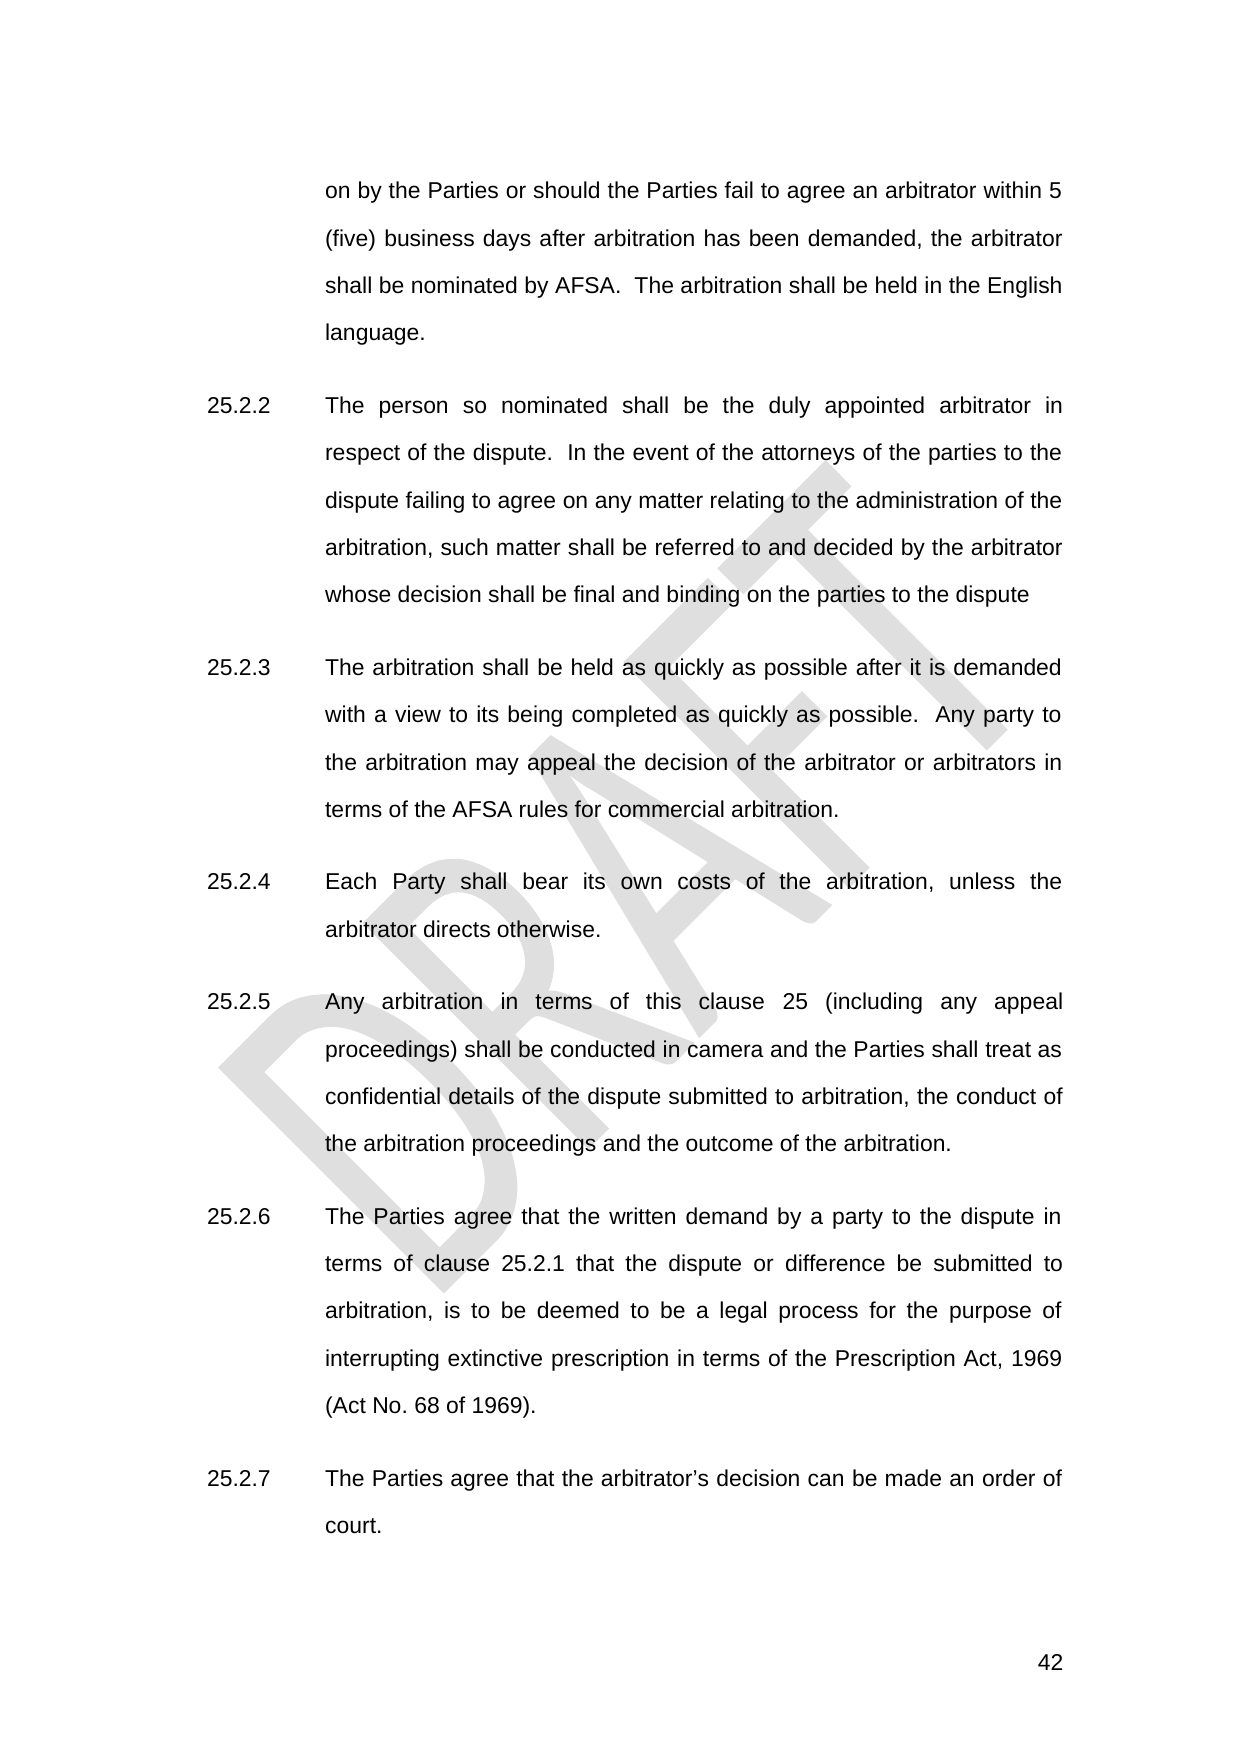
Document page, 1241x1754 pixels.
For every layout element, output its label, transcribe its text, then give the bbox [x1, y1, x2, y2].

text Each Party shall bear its own costs of the arbitration, unless the arbitrator directs otherwise. [207, 868, 1063, 942]
text Any arbitration in terms of this clause 24 (including any appeal proceedings) shall be conducted in camera and the Parties shall treat as confidential details of the dispute submitted to arbitration, the conduct of the arbitration proceedings and the outcome of the arbitration. [207, 988, 1063, 1157]
text The Parties agree that the arbitrator’s decision can be made an order of court. [207, 1465, 1063, 1538]
text The Parties agree that the written demand by a party to the dispute in terms of clause 24.2.1 that the dispute or difference be submitted to arbitration, is to be deemed to be a legal process for the purpose of interrupting extinctive prescription in terms of the Prescription Act, 1969 (Act No. 68 of 1969). [207, 1203, 1063, 1419]
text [207, 177, 1063, 346]
text The arbitration shall be held as quickly as possible after it is demanded with a view to its being completed as quickly as possible. Any party to the arbitration may appeal the decision of the arbitrator or arbitrators in terms of the AFSA rules for commercial arbitration. [207, 654, 1063, 822]
text The person so nominated shall be the duly appointed arbitrator in respect of the dispute. In the event of the attorneys of the parties to the dispute failing to agree on any matter relating to the administration of the arbitration, such matter shall be referred to and decided by the arbitrator whose decision shall be final and binding on the parties to the dispute [207, 392, 1063, 608]
